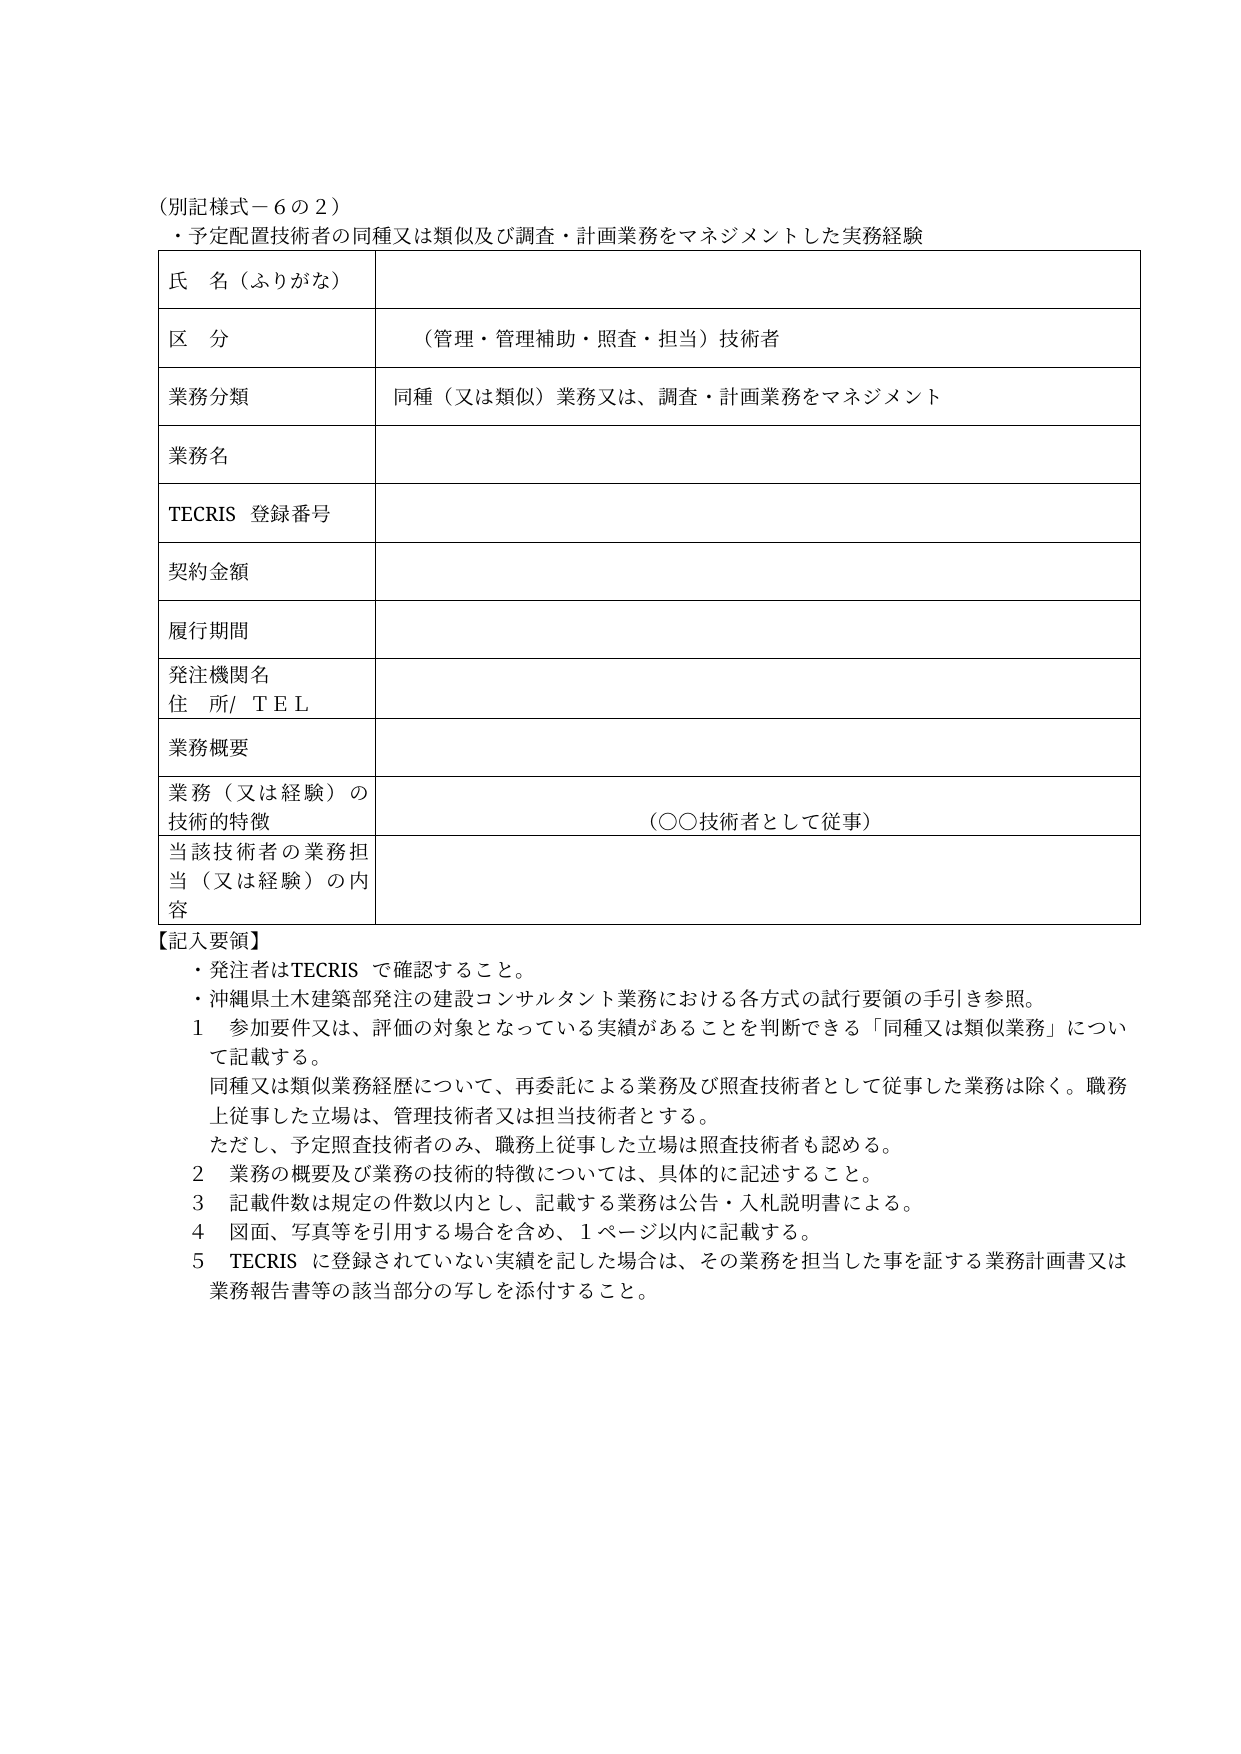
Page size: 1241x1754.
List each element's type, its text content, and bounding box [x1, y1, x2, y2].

text ただし、予定照査技術者のみ、職務上従事した立場は照査技術者も認める。 [192, 1129, 1128, 1158]
table_cell 履行期間 [159, 601, 375, 658]
text ５ TECRISに登録されていない実績を記した場合は、その業務を担当した事を証する業務計画書又は業務報告書等の該当部分の写しを添付すること。 [168, 1246, 1128, 1304]
table_cell [376, 659, 1140, 718]
text ４ 図面、写真等を引用する場合を含め、１ページ以内に記載する。 [168, 1217, 1128, 1246]
table_cell TECRIS登録番号 [159, 484, 375, 542]
text 【記入要領】 [148, 925, 1128, 954]
table_cell [376, 543, 1140, 600]
table_cell （○○技術者として従事） [376, 777, 1140, 835]
text 同種又は類似業務経歴について、再委託による業務及び照査技術者として従事した業務は除く。職務上従事した立場は、管理技術者又は担当技術者とする。 [192, 1071, 1128, 1129]
table_cell [376, 836, 1140, 924]
table_cell 業務名 [159, 426, 375, 483]
table_cell 同種（又は類似）業務又は、調査・計画業務をマネジメント [376, 368, 1140, 425]
table_cell [376, 426, 1140, 483]
table_cell [376, 719, 1140, 776]
table_cell 業務分類 [159, 368, 375, 425]
table_header 氏 名（ふりがな） [159, 251, 375, 308]
table_cell 業務（又は経験）の技術的特徴 [159, 777, 375, 835]
table_header [376, 251, 1140, 308]
table_cell （管理・管理補助・照査・担当）技術者 [376, 309, 1140, 367]
text ・予定配置技術者の同種又は類似及び調査・計画業務をマネジメントした実務経験 [148, 221, 1128, 250]
text ２ 業務の概要及び業務の技術的特徴については、具体的に記述すること。 [168, 1158, 1128, 1187]
text ３ 記載件数は規定の件数以内とし、記載する業務は公告・入札説明書による。 [168, 1187, 1128, 1217]
text １ 参加要件又は、評価の対象となっている実績があることを判断できる「同種又は類似業務」について記載する。 [168, 1012, 1128, 1071]
table_cell 発注機関名 住 所/ＴＥＬ [159, 659, 375, 718]
text ・発注者はTECRISで確認すること。 [168, 954, 1128, 983]
table_cell 業務概要 [159, 719, 375, 776]
table_cell 当該技術者の業務担当（又は経験）の内容 [159, 836, 375, 924]
text ・沖縄県土木建築部発注の建設コンサルタント業務における各方式の試行要領の手引き参照。 [168, 983, 1128, 1012]
text （別記様式－６の２） [148, 192, 1128, 221]
table_cell 区 分 [159, 309, 375, 367]
table_cell [376, 601, 1140, 658]
table_cell 契約金額 [159, 543, 375, 600]
table_cell [376, 484, 1140, 542]
